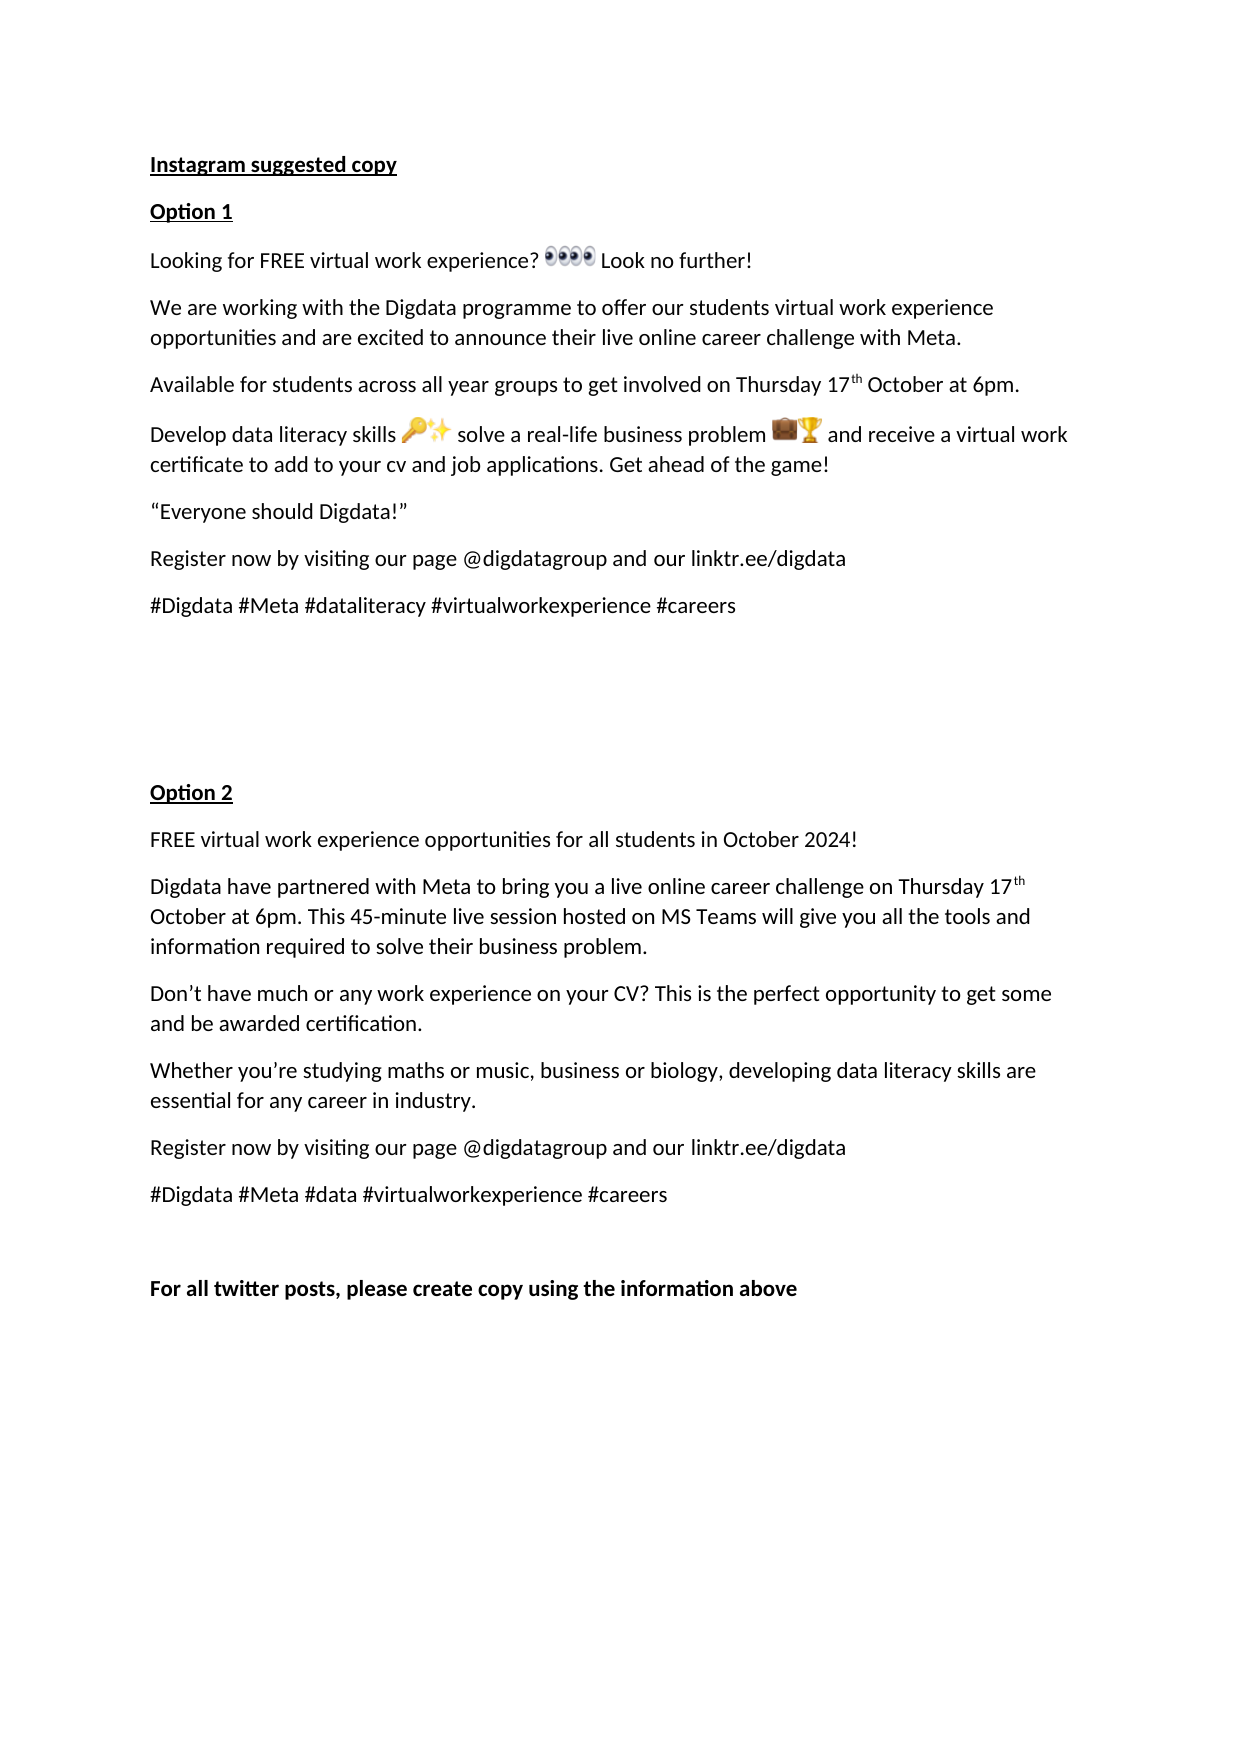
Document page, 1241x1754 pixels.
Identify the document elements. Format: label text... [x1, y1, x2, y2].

text Available for students across all year groups to get involved on Thursday 17th October at 6pm. [150, 370, 1090, 398]
picture [772, 417, 823, 443]
text Develop data literacy skills solve a real-life business problem and receive a virtual work certificate to add to your cv and job applications. Get ahead of the game! [150, 417, 1090, 478]
text Don’t have much or any work experience on your CV? This is the perfect opportunity to get some and be awarded certification. [150, 979, 1090, 1038]
text #Digdata #Meta #data #virtualworkexperience #careers [150, 1180, 1090, 1208]
text Register now by visiting our page @digdatagroup and our linktr.ee/digdata [150, 544, 1090, 572]
text Looking for FREE virtual work experience? Look no further! [150, 244, 1090, 274]
text We are working with the Digdata programme to offer our students virtual work experience opportunities and are excited to announce their live online career challenge with Meta. [150, 293, 1090, 352]
text Option 2 [150, 778, 1090, 806]
text Instagram suggested copy [150, 150, 1090, 178]
text Digdata have partnered with Meta to bring you a live online career challenge on Thursday 17th October at 6pm. This 45-minute live session hosted on MS Teams will give you all the tools and information required to solve their business problem. [150, 872, 1090, 961]
text For all twitter posts, please create copy using the information above [150, 1274, 1090, 1302]
picture [545, 243, 596, 269]
text Register now by visiting our page @digdatagroup and our linktr.ee/digdata [150, 1133, 1090, 1162]
picture [401, 417, 452, 443]
text FREE virtual work experience opportunities for all students in October 2024! [150, 825, 1090, 853]
text “Everyone should Digdata!” [150, 497, 1090, 525]
text Whether you’re studying maths or music, business or biology, developing data literacy skills are essential for any career in industry. [150, 1056, 1090, 1115]
text #Digdata #Meta #dataliteracy #virtualworkexperience #careers [150, 591, 1090, 619]
text Option 1 [150, 197, 1090, 225]
